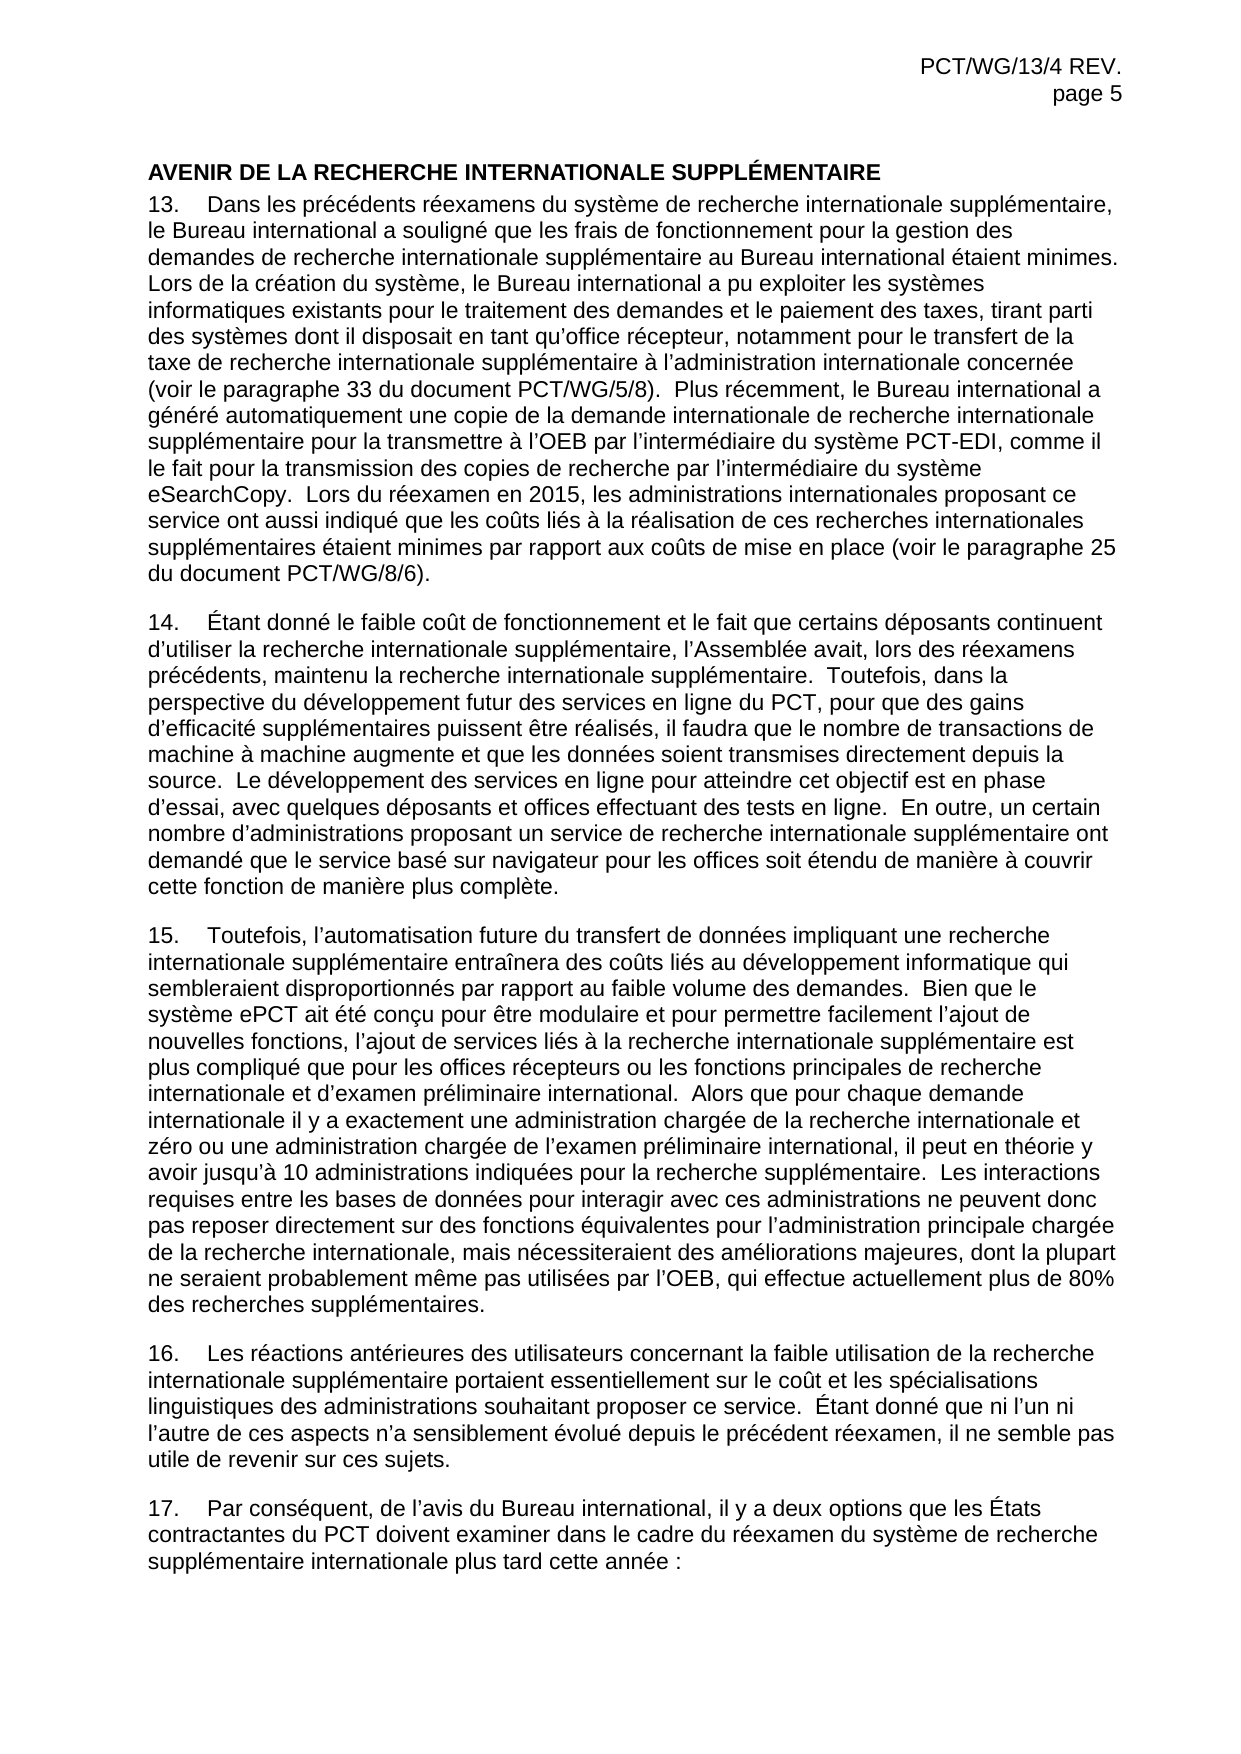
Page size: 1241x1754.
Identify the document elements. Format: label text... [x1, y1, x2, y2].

subtitle avenir de la recherche internationale supplémentaire [148, 158, 1122, 185]
text Les réactions antérieures des utilisateurs concernant la faible utilisation de la recherche internationale supplémentaire portaient essentiellement sur le coût et les spécialisations linguistiques des administrations souhaitant proposer ce service. Étant donné que ni l’un ni l’autre de ces aspects n’a sensiblement évolué depuis le précédent réexamen, il ne semble pas utile de revenir sur ces sujets. [148, 1340, 1122, 1472]
text Étant donné le faible coût de fonctionnement et le fait que certains déposants continuent d’utiliser la recherche internationale supplémentaire, l’Assemblée avait, lors des réexamens précédents, maintenu la recherche internationale supplémentaire. Toutefois, dans la perspective du développement futur des services en ligne du PCT, pour que des gains d’efficacité supplémentaires puissent être réalisés, il faudra que le nombre de transactions de machine à machine augmente et que les données soient transmises directement depuis la source. Le développement des services en ligne pour atteindre cet objectif est en phase d’essai, avec quelques déposants et offices effectuant des tests en ligne. En outre, un certain nombre d’administrations proposant un service de recherche internationale supplémentaire ont demandé que le service basé sur navigateur pour les offices soit étendu de manière à couvrir cette fonction de manière plus complète. [148, 609, 1122, 899]
text Dans les précédents réexamens du système de recherche internationale supplémentaire, le Bureau international a souligné que les frais de fonctionnement pour la gestion des demandes de recherche internationale supplémentaire au Bureau international étaient minimes. Lors de la création du système, le Bureau international a pu exploiter les systèmes informatiques existants pour le traitement des demandes et le paiement des taxes, tirant parti des systèmes dont il disposait en tant qu’office récepteur, notamment pour le transfert de la taxe de recherche internationale supplémentaire à l’administration internationale concernée (voir le paragraphe 33 du document PCT/WG/5/8). Plus récemment, le Bureau international a généré automatiquement une copie de la demande internationale de recherche internationale supplémentaire pour la transmettre à l’OEB par l’intermédiaire du système PCT-EDI, comme il le fait pour la transmission des copies de recherche par l’intermédiaire du système eSearchCopy. Lors du réexamen en 2015, les administrations internationales proposant ce service ont aussi indiqué que les coûts liés à la réalisation de ces recherches internationales supplémentaires étaient minimes par rapport aux coûts de mise en place (voir le paragraphe 25 du document PCT/WG/8/6). [148, 191, 1122, 586]
text Par conséquent, de l’avis du Bureau international, il y a deux options que les États contractantes du PCT doivent examiner dans le cadre du réexamen du système de recherche supplémentaire internationale plus tard cette année : [148, 1495, 1122, 1574]
text Toutefois, l’automatisation future du transfert de données impliquant une recherche internationale supplémentaire entraînera des coûts liés au développement informatique qui sembleraient disproportionnés par rapport au faible volume des demandes. Bien que le système ePCT ait été conçu pour être modulaire et pour permettre facilement l’ajout de nouvelles fonctions, l’ajout de services liés à la recherche internationale supplémentaire est plus compliqué que pour les offices récepteurs ou les fonctions principales de recherche internationale et d’examen préliminaire international. Alors que pour chaque demande internationale il y a exactement une administration chargée de la recherche internationale et zéro ou une administration chargée de l’examen préliminaire international, il peut en théorie y avoir jusqu’à 10 administrations indiquées pour la recherche supplémentaire. Les interactions requises entre les bases de données pour interagir avec ces administrations ne peuvent donc pas reposer directement sur des fonctions équivalentes pour l’administration principale chargée de la recherche internationale, mais nécessiteraient des améliorations majeures, dont la plupart ne seraient probablement même pas utilisées par l’OEB, qui effectue actuellement plus de 80% des recherches supplémentaires. [148, 922, 1122, 1317]
